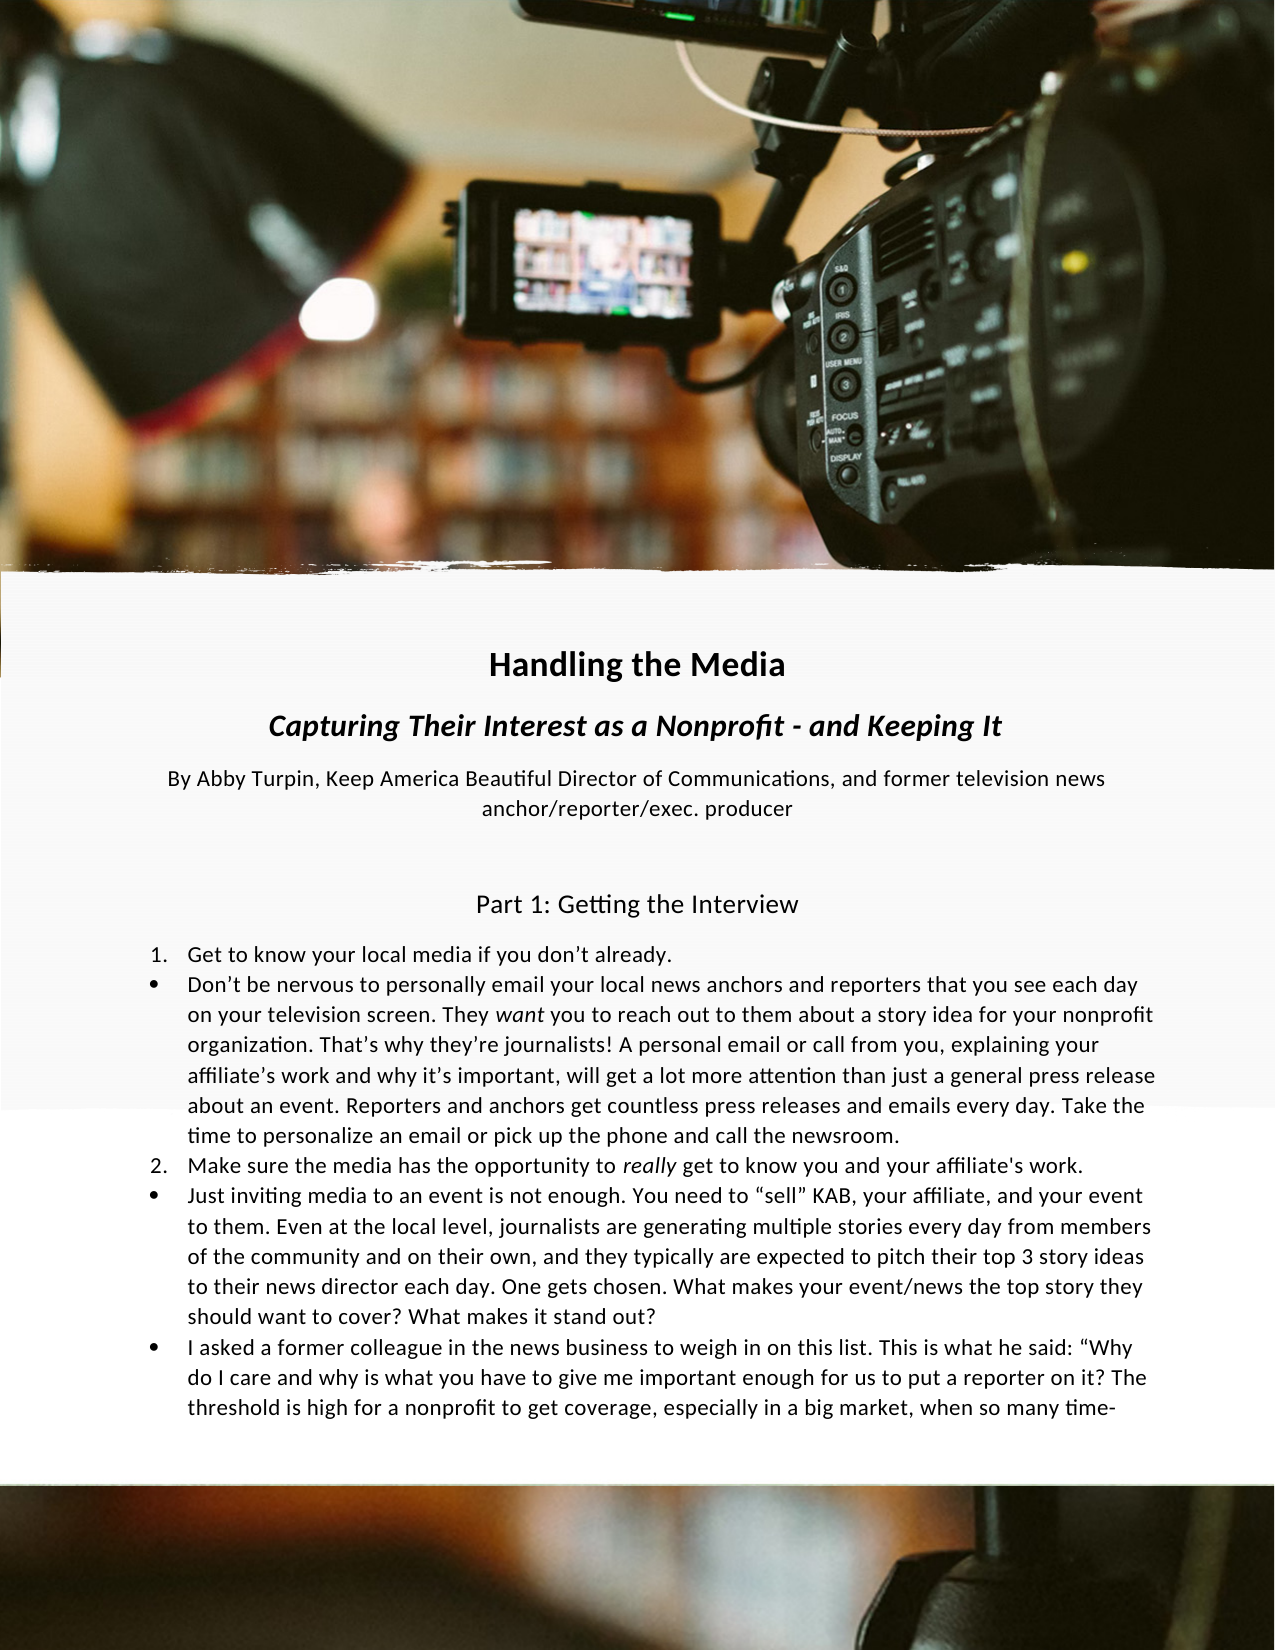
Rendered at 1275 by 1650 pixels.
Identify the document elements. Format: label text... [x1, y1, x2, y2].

text Capturing Their Interest as a Nonprofit - and Keeping It [112, 706, 1162, 744]
list Just inviting media to an event is not enough. You need to “sell” KAB, your affiliate, and your event to them. Even at the local level, journalists are generating multiple stories every day from members of the community and on their own, and they typically are expected to pitch their top 3 story ideas to their news director each day. One gets chosen. What makes your event/news the top story they should want to cover? What makes it stand out? [150, 1182, 1162, 1330]
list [150, 1333, 1162, 1421]
list Don’t be nervous to personally email your local news anchors and reporters that you see each day on your television screen. They want you to reach out to them about a story idea for your nonprofit organization. That’s why they’re journalists! A personal email or call from you, explaining your affiliate’s work and why it’s important, will get a lot more attention than just a general press release about an event. Reporters and anchors get countless press releases and emails every day. Take the time to personalize an email or pick up the phone and call the newsroom. [150, 970, 1162, 1149]
text Part 1: Getting the Interview [112, 888, 1162, 921]
text Handling the Media [112, 642, 1162, 686]
text By Abby Turpin, Keep America Beautiful Director of Communications, and former television news anchor/reporter/exec. producer [112, 764, 1162, 822]
list Get to know your local media if you don’t already. [150, 940, 1162, 968]
list Make sure the media has the opportunity to really get to know you and your affiliate's work. [150, 1151, 1162, 1179]
picture [0, 0, 1275, 1650]
